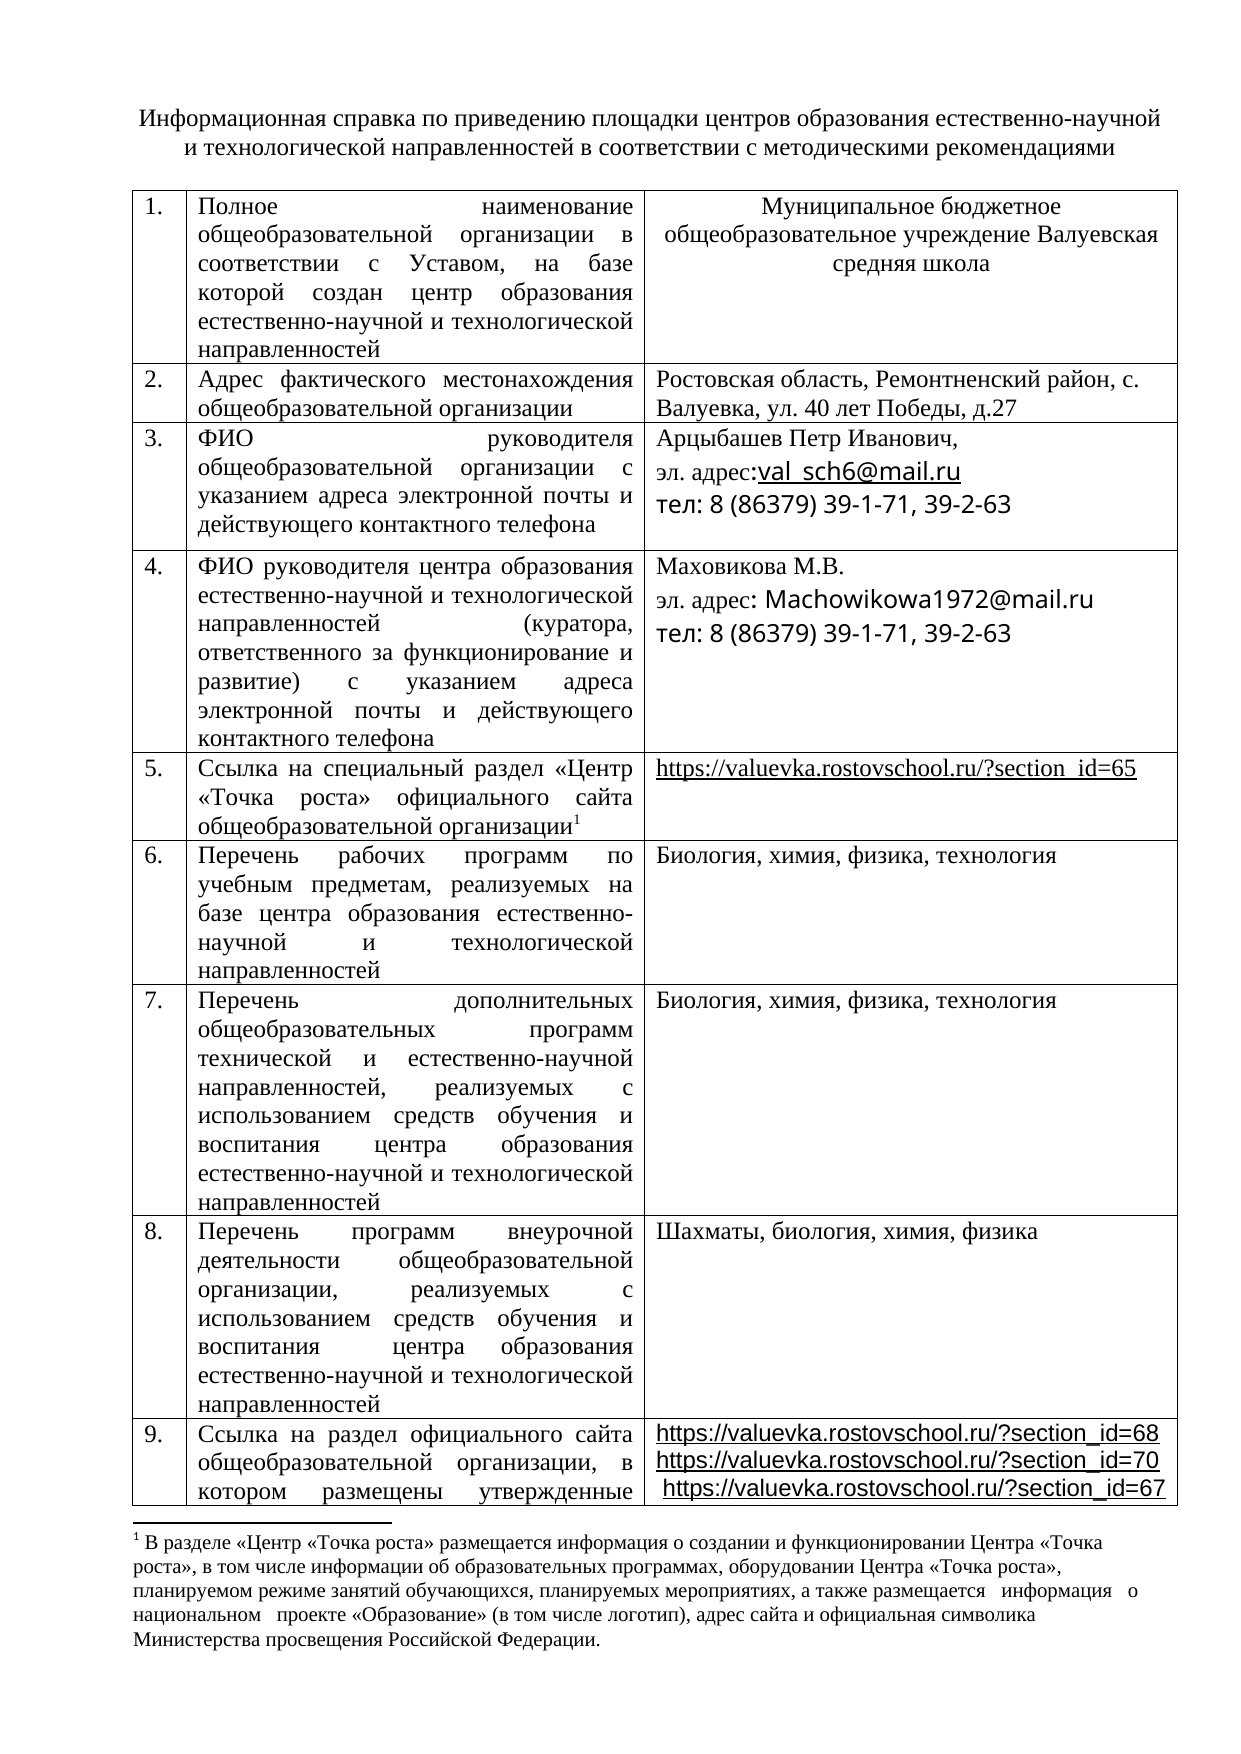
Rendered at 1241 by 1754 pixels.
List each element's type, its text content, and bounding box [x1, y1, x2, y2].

table_cell Перечень рабочих программ по учебным предметам, реализуемых на базе центра образования естественно-научной и технологической направленностей [187, 841, 644, 984]
table_cell Арцыбашев Петр Иванович, эл. адрес:val_sch6@mail.ru тел: 8 (86379) 39-1-71, 39-2-63 [645, 423, 1177, 550]
table_cell Биология, химия, физика, технология [645, 841, 1177, 984]
table_cell 4. [133, 551, 186, 752]
table_cell Биология, химия, физика, технология [645, 985, 1177, 1215]
table_cell Адрес фактического местонахождения общеобразовательной организации [187, 364, 644, 422]
table_header Полное наименование общеобразовательной организации в соответствии с Уставом, на базе которой создан центр образования естественно-научной и технологической направленностей [187, 191, 644, 363]
table_cell https://valuevka.rostovschool.ru/?section_id=65 [645, 753, 1177, 839]
table_cell 2. [133, 364, 186, 422]
table_header Муниципальное бюджетное общеобразовательное учреждение Валуевская средняя школа [645, 191, 1177, 363]
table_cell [645, 1419, 1177, 1505]
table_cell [187, 1419, 644, 1505]
table_cell Перечень программ внеурочной деятельности общеобразовательной организации, реализуемых с использованием средств обучения и воспитания центра образования естественно-научной и технологической направленностей [187, 1216, 644, 1418]
table_cell 7. [133, 985, 186, 1215]
table_cell ФИО руководителя общеобразовательной организации с указанием адреса электронной почты и действующего контактного телефона [187, 423, 644, 550]
table_cell 3. [133, 423, 186, 550]
table_cell 9. [133, 1419, 186, 1505]
table_header 1. [133, 191, 186, 363]
table_cell Шахматы, биология, химия, физика [645, 1216, 1177, 1418]
table_cell 5. [133, 753, 186, 839]
table_cell Маховикова М.В. эл. адрес: Machowikowa1972@mail.ru тел: 8 (86379) 39-1-71, 39-2-63 [645, 551, 1177, 752]
table_cell Ссылка на специальный раздел «Центр «Точка роста» официального сайта общеобразовательной организации [187, 753, 644, 839]
table_cell 6. [133, 841, 186, 984]
table_cell Перечень дополнительных общеобразовательных программ технической и естественно-научной направленностей, реализуемых с использованием средств обучения и воспитания центра образования естественно-научной и технологической направленностей [187, 985, 644, 1215]
table_cell Ростовская область, Ремонтненский район, с. Валуевка, ул. 40 лет Победы, д.27 [645, 364, 1177, 422]
table_cell ФИО руководителя центра образования естественно-научной и технологической направленностей (куратора, ответственного за функционирование и развитие) с указанием адреса электронной почты и действующего контактного телефона [187, 551, 644, 752]
table_cell 8. [133, 1216, 186, 1418]
text Информационная справка по приведению площадки центров образования естественно-научной и технологической направленностей в соответствии с методическими рекомендациями [133, 103, 1167, 161]
